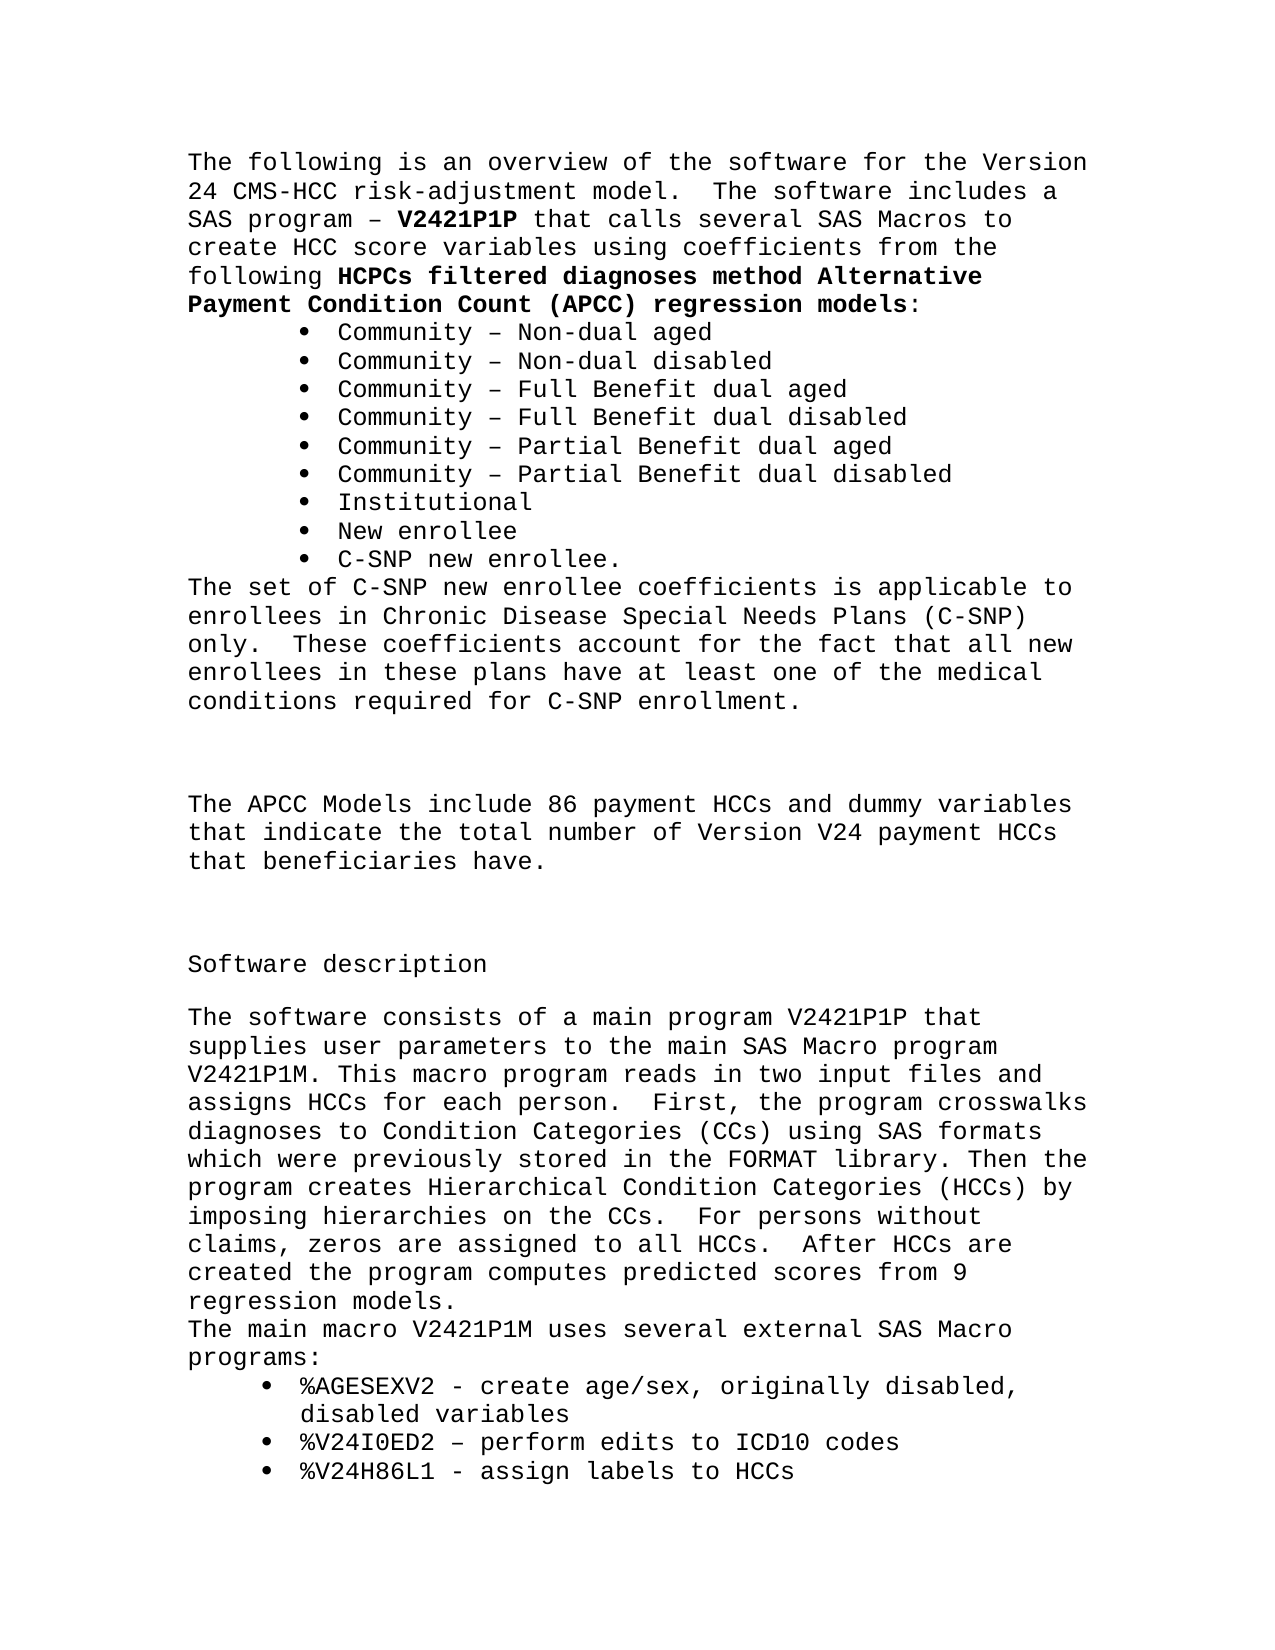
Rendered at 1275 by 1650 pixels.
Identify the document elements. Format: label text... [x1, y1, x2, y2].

subtitle Software description [187, 952, 1087, 980]
list Institutional [300, 490, 1087, 518]
list %V24H86L1 - assign labels to HCCs [262, 1458, 1087, 1487]
list New enrollee [300, 518, 1087, 547]
list %V24I0ED2 – perform edits to ICD10 codes [262, 1430, 1087, 1458]
list Community – Partial Benefit dual aged [300, 433, 1087, 462]
text The APCC Models include 86 payment HCCs and dummy variables that indicate the total number of Version V24 payment HCCs that beneficiaries have. [187, 792, 1087, 877]
text The set of C-SNP new enrollee coefficients is applicable to enrollees in Chronic Disease Special Needs Plans (C-SNP) only. These coefficients account for the fact that all new enrollees in these plans have at least one of the medical conditions required for C-SNP enrollment. [187, 575, 1087, 717]
list Community – Non-dual aged [300, 320, 1087, 348]
list Community – Full Benefit dual aged [300, 377, 1087, 405]
text The main macro V2421P1M uses several external SAS Macro programs: [187, 1317, 1087, 1373]
list C-SNP new enrollee. [300, 547, 1087, 575]
text The software consists of a main program V2421P1P that supplies user parameters to the main SAS Macro program V2421P1M. This macro program reads in two input files and assigns HCCs for each person. First, the program crosswalks diagnoses to Condition Categories (CCs) using SAS formats which were previously stored in the FORMAT library. Then the program creates Hierarchical Condition Categories (HCCs) by imposing hierarchies on the CCs. For persons without claims, zeros are assigned to all HCCs. After HCCs are created the program computes predicted scores from 9 regression models. [187, 1005, 1087, 1317]
text The following is an overview of the software for the Version 24 CMS-HCC risk-adjustment model. The software includes a SAS program – V2421P1P that calls several SAS Macros to create HCC score variables using coefficients from the following HCPCs filtered diagnoses method Alternative Payment Condition Count (APCC) regression models: [187, 150, 1087, 320]
list Community – Non-dual disabled [300, 348, 1087, 377]
list Community – Partial Benefit dual disabled [300, 462, 1087, 490]
list %AGESEXV2 - create age/sex, originally disabled, disabled variables [262, 1373, 1087, 1430]
list Community – Full Benefit dual disabled [300, 405, 1087, 433]
